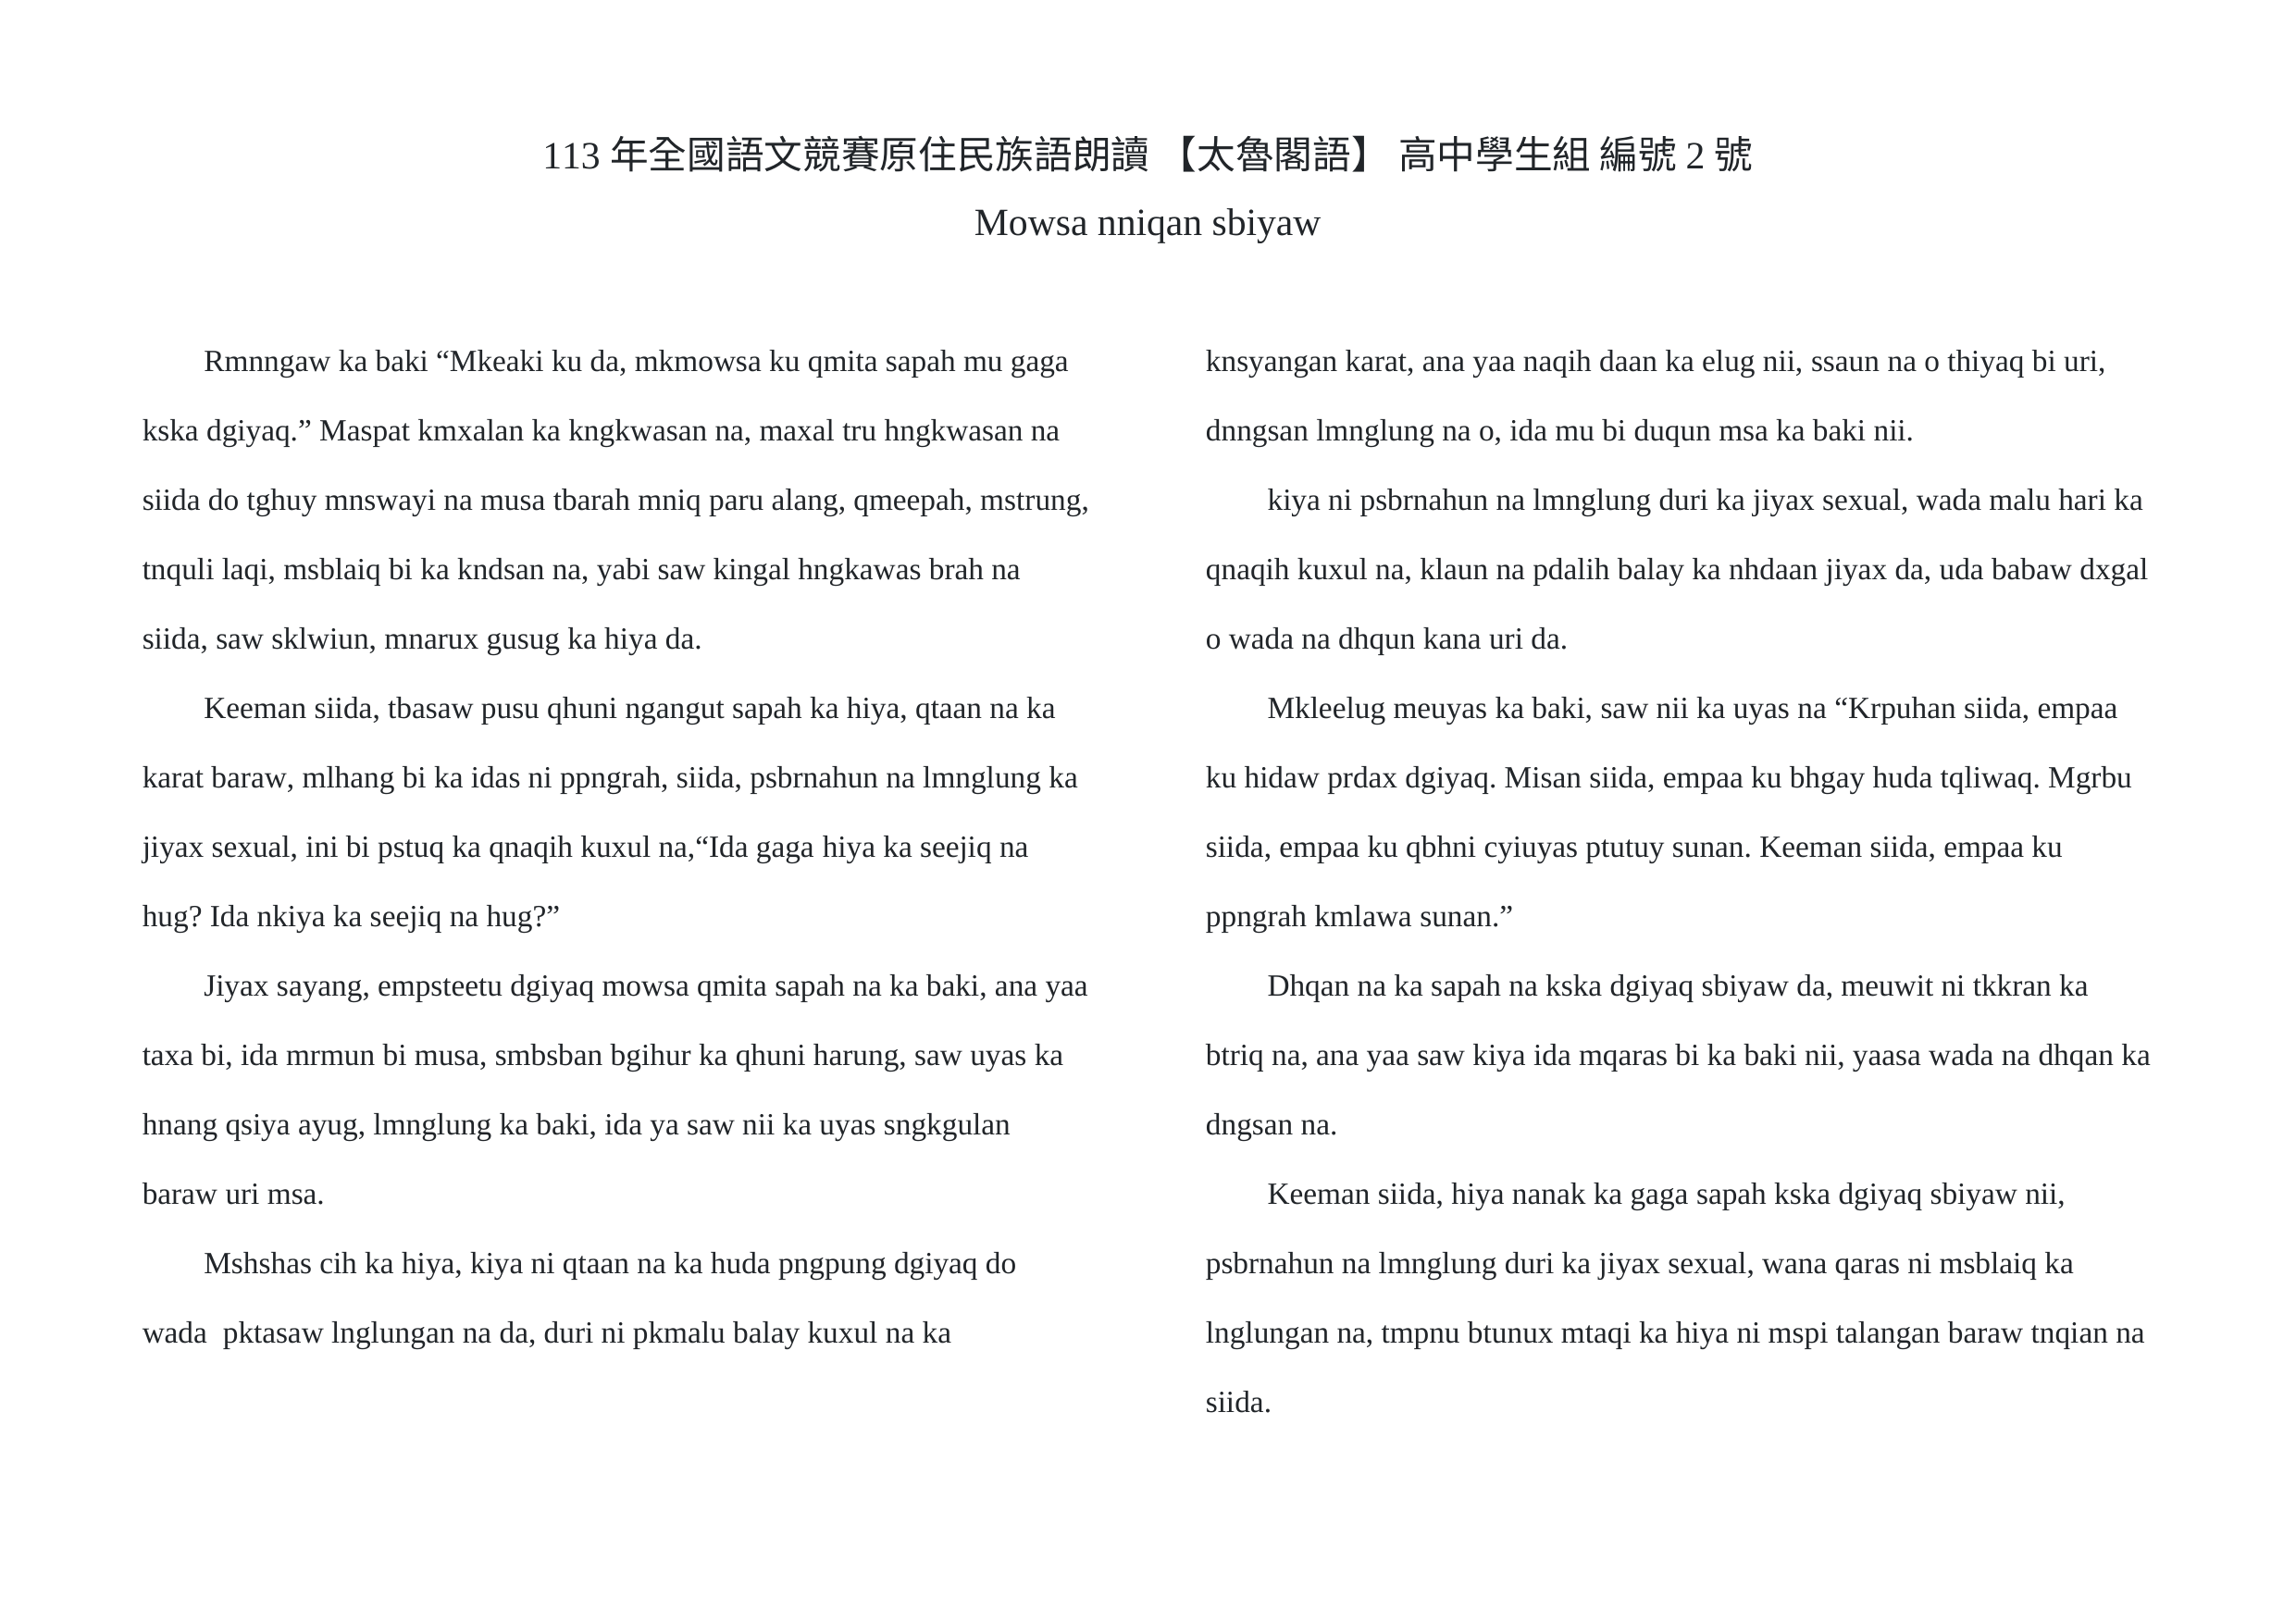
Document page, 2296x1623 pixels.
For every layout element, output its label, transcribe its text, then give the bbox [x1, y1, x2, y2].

text Mkleelug meuyas ka baki, saw nii ka uyas na “Krpuhan siida, empaa ku hidaw prdax dgiyaq. Misan siida, empaa ku bhgay huda tqliwaq. Mgrbu siida, empaa ku qbhni cyiuyas ptutuy sunan. Keeman siida, empaa ku ppngrah kmlawa sunan.” [1206, 673, 2153, 950]
text Keeman siida, hiya nanak ka gaga sapah kska dgiyaq sbiyaw nii, psbrnahun na lmnglung duri ka jiyax sexual, wana qaras ni msblaiq ka lnglungan na, tmpnu btunux mtaqi ka hiya ni mspi talangan baraw tnqian na siida. [1206, 1158, 2153, 1436]
text 113 年全國語文競賽原住民族語朗讀 【太魯閣語】 高中學生組 編號 2 號 [142, 118, 2153, 187]
text Rmnngaw ka baki “Mkeaki ku da, mkmowsa ku qmita sapah mu gaga kska dgiyaq.” Maspat kmxalan ka kngkwasan na, maxal tru hngkwasan na siida do tghuy mnswayi na musa tbarah mniq paru alang, qmeepah, mstrung, tnquli laqi, msblaiq bi ka kndsan na, yabi saw kingal hngkawas brah na siida, saw sklwiun, mnarux gusug ka hiya da. [142, 326, 1090, 673]
text Mowsa nniqan sbiyaw [142, 187, 2153, 256]
text Mshshas cih ka hiya, kiya ni qtaan na ka huda pngpung dgiyaq do wada pktasaw lnglungan na da, duri ni pkmalu balay kuxul na ka knsyangan karat, ana yaa naqih daan ka elug nii, ssaun na o thiyaq bi uri, dnngsan lmnglung na o, ida mu bi duqun msa ka baki nii. [1206, 326, 2153, 465]
text Mshshas cih ka hiya, kiya ni qtaan na ka huda pngpung dgiyaq do wada pktasaw lnglungan na da, duri ni pkmalu balay kuxul na ka knsyangan karat, ana yaa naqih daan ka elug nii, ssaun na o thiyaq bi uri, dnngsan lmnglung na o, ida mu bi duqun msa ka baki nii. [142, 1228, 1090, 1367]
text Jiyax sayang, empsteetu dgiyaq mowsa qmita sapah na ka baki, ana yaa taxa bi, ida mrmun bi musa, smbsban bgihur ka qhuni harung, saw uyas ka hnang qsiya ayug, lmnglung ka baki, ida ya saw nii ka uyas sngkgulan baraw uri msa. [142, 950, 1090, 1228]
text Dhqan na ka sapah na kska dgiyaq sbiyaw da, meuwit ni tkkran ka btriq na, ana yaa saw kiya ida mqaras bi ka baki nii, yaasa wada na dhqan ka dngsan na. [1206, 950, 2153, 1158]
text Keeman siida, tbasaw pusu qhuni ngangut sapah ka hiya, qtaan na ka karat baraw, mlhang bi ka idas ni ppngrah, siida, psbrnahun na lmnglung ka jiyax sexual, ini bi pstuq ka qnaqih kuxul na,“Ida gaga hiya ka seejiq na hug? Ida nkiya ka seejiq na hug?” [142, 673, 1090, 950]
text kiya ni psbrnahun na lmnglung duri ka jiyax sexual, wada malu hari ka qnaqih kuxul na, klaun na pdalih balay ka nhdaan jiyax da, uda babaw dxgal o wada na dhqun kana uri da. [1206, 465, 2153, 673]
